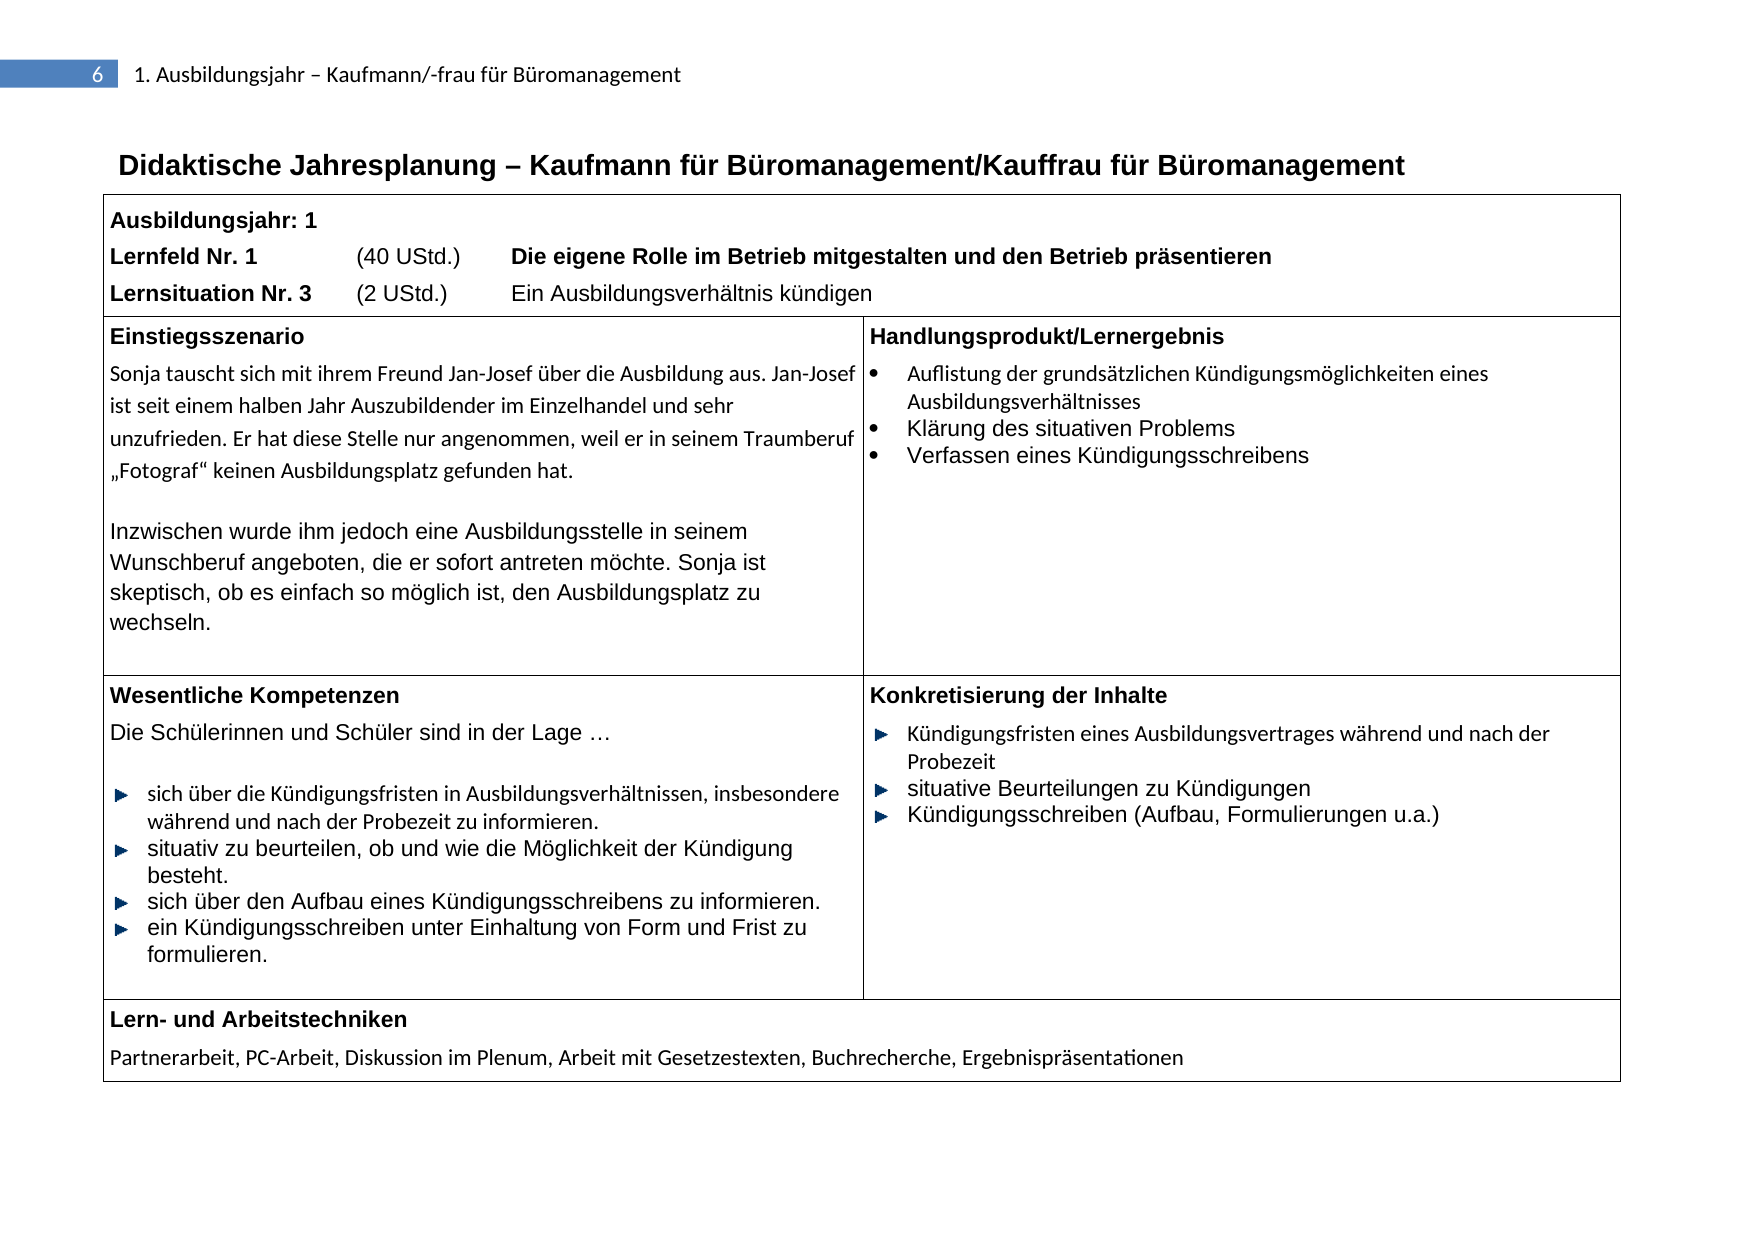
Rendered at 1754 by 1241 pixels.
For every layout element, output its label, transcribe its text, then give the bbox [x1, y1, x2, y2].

picture [110, 892, 128, 910]
table_cell Einstiegsszenario [104, 317, 863, 675]
table_cell Konkretisierung der Inhalte [864, 676, 1620, 999]
table_cell Wesentliche Kompetenzen Die Schülerinnen und Schüler sind in der Lage … [104, 676, 863, 999]
picture [110, 840, 128, 857]
text Didaktische Jahresplanung – Kaufmann für Büromanagement/Kauffrau für Büromanagement [118, 148, 1606, 181]
table_cell Lern- und Arbeitstechniken [104, 1000, 1620, 1081]
picture [110, 784, 128, 802]
table_cell Handlungsprodukt/Lernergebnis [864, 317, 1620, 675]
picture [870, 806, 888, 823]
picture [870, 779, 888, 797]
picture [870, 724, 888, 741]
picture [110, 919, 128, 936]
table_header Ausbildungsjahr: Lernfeld Nr. (40 UStd.) Die eigene Rolle im Betrieb mitgestalten und den Betrieb präsentieren Lernsituation Nr. 3 ( UStd.) [104, 195, 1620, 316]
